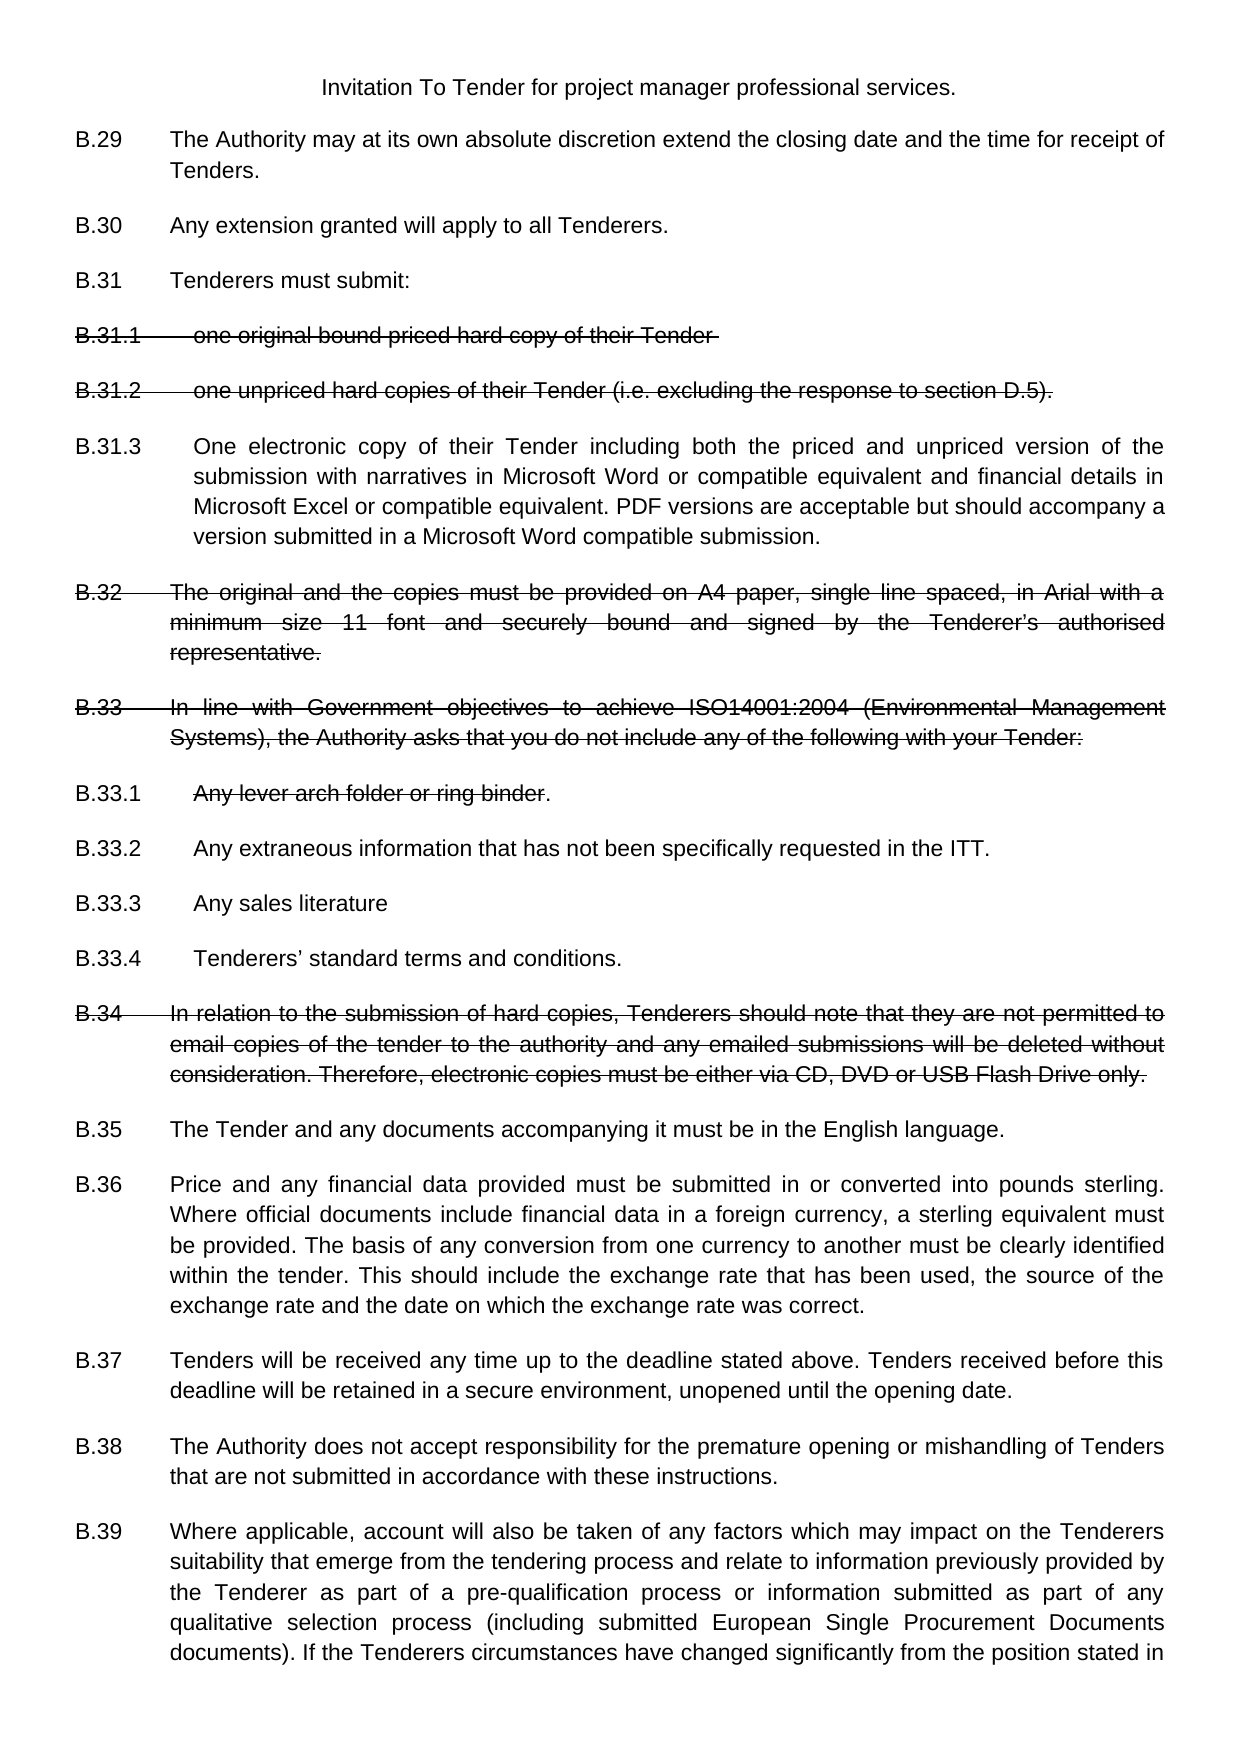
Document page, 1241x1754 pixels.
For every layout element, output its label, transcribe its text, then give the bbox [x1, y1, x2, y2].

subtitle One electronic copy of their Tender including both the priced and unpriced version of the submission with narratives in Microsoft Word or compatible equivalent and financial details in Microsoft Excel or compatible equivalent. PDF versions are acceptable but should accompany a version submitted in a Microsoft Word compatible submission. [75, 433, 1165, 550]
subtitle In relation to the submission of hard copies, Tenderers should note that they are not permitted to email copies of the tender to the authority and any emailed submissions will be deleted without consideration. Therefore, electronic copies must be either via CD, DVD or USB Flash Drive only. [75, 1016, 1165, 1087]
subtitle The Authority may at its own absolute discretion extend the closing date and the time for receipt of Tenders. [75, 126, 1165, 183]
subtitle In line with Government objectives to achieve ISO14001:2004 (Environmental Management Systems), the Authority asks that you do not include any of the following with your Tender: [75, 694, 1165, 708]
subtitle The original and the copies must be provided on A4 paper, single line spaced, in Arial with a minimum size 11 font and securely bound and signed by the Tenderer’s authorised representative. [75, 578, 1165, 665]
subtitle one unpriced hard copies of their Tender (i.e. excluding the response to section D.5). [75, 377, 1165, 404]
subtitle one original bound priced hard copy of their Tender [75, 322, 1165, 349]
subtitle Any lever arch folder or ring binder. [75, 779, 1165, 806]
subtitle Any sales literature [75, 890, 1165, 916]
subtitle Tenderers’ standard terms and conditions. [75, 945, 1165, 972]
subtitle The Tender and any documents accompanying it must be in the English language. [75, 1116, 1165, 1142]
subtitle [75, 1518, 1165, 1665]
subtitle Tenders will be received any time up to the deadline stated above. Tenders received before this deadline will be retained in a secure environment, unopened until the opening date. [75, 1347, 1165, 1404]
subtitle In line with Government objectives to achieve ISO14001:2004 (Environmental Management Systems), the Authority asks that you do not include any of the following with your Tender: [75, 710, 1165, 751]
subtitle Any extraneous information that has not been specifically requested in the ITT. [75, 835, 1165, 861]
subtitle Any extension granted will apply to all Tenderers. [75, 212, 1165, 238]
subtitle The Authority does not accept responsibility for the premature opening or mishandling of Tenders that are not submitted in accordance with these instructions. [75, 1433, 1165, 1489]
subtitle Price and any financial data provided must be submitted in or converted into pounds sterling. Where official documents include financial data in a foreign currency, a sterling equivalent must be provided. The basis of any conversion from one currency to another must be clearly identified within the tender. This should include the exchange rate that has been used, the source of the exchange rate and the date on which the exchange rate was correct. [75, 1171, 1165, 1318]
subtitle Tenderers must submit: [75, 267, 1165, 293]
